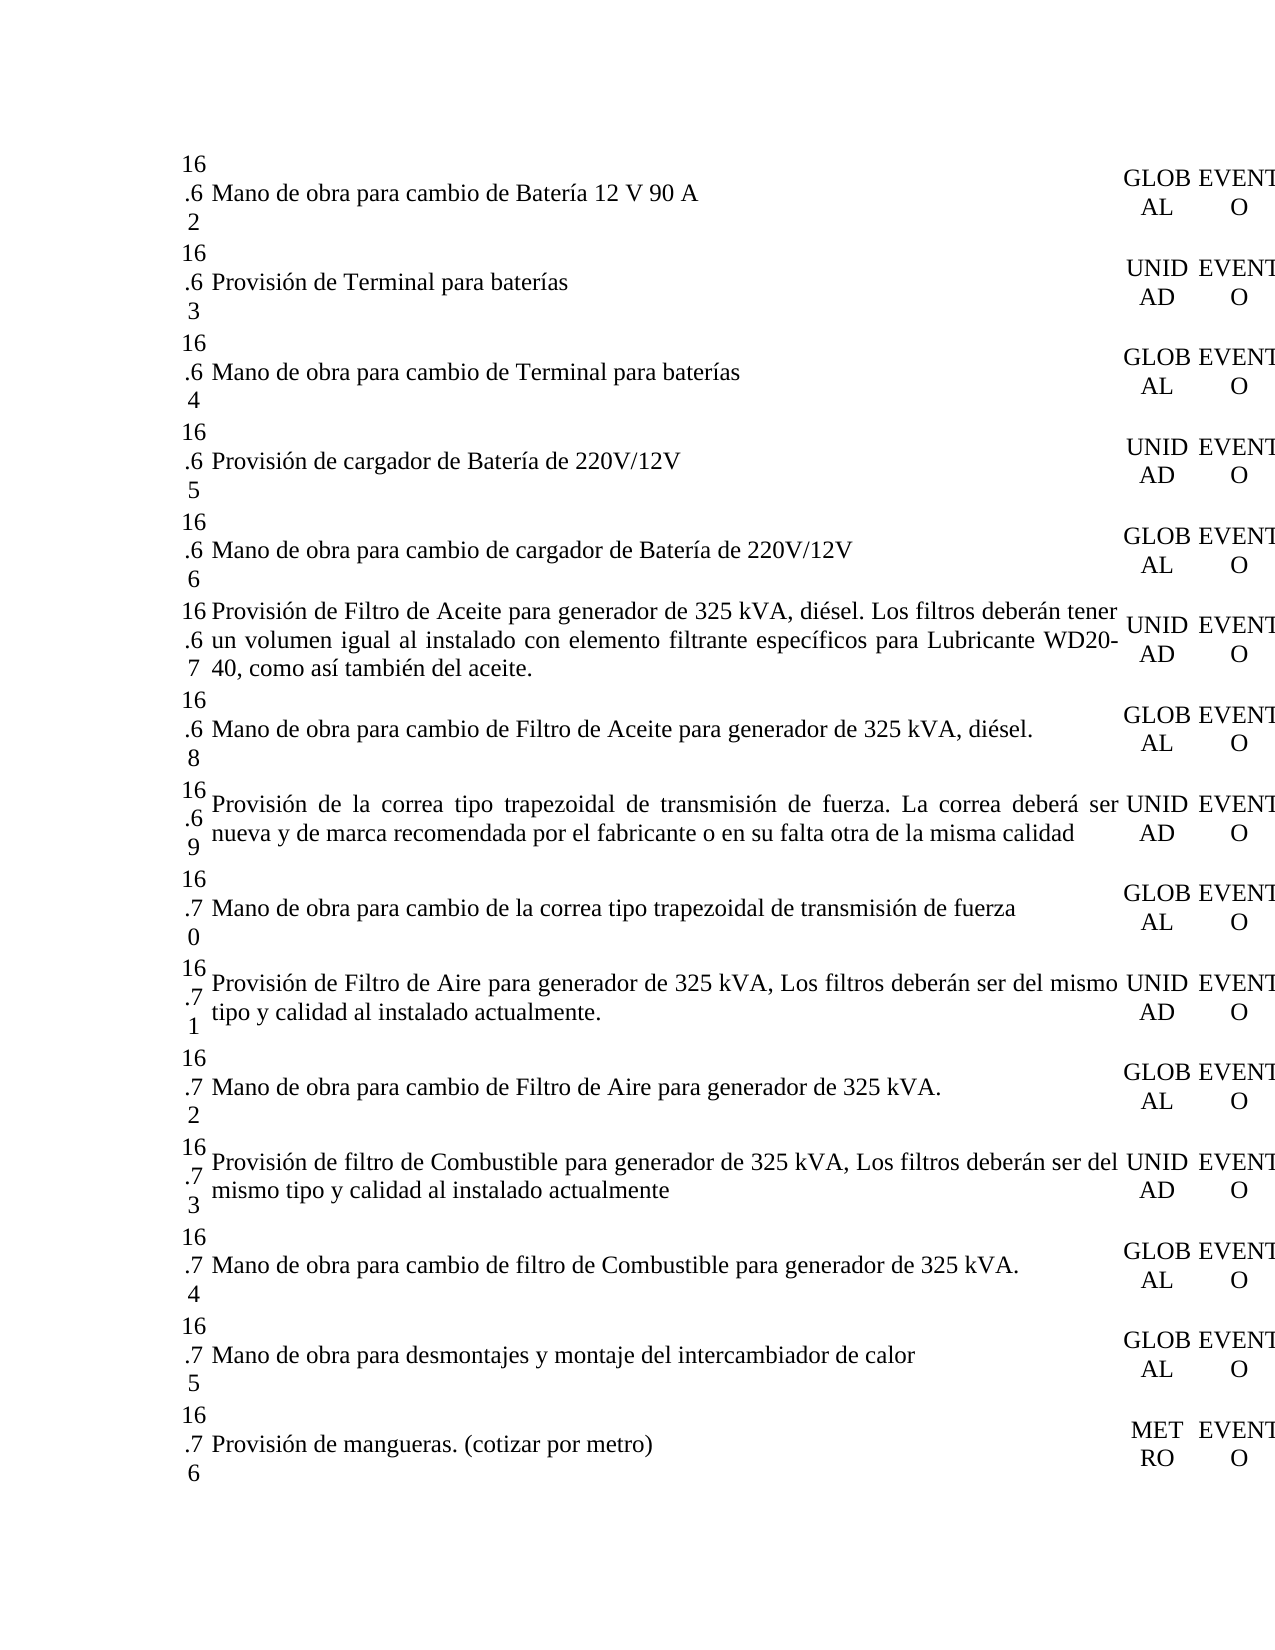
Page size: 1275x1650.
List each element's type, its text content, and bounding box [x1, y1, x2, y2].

table_cell EVENTO [1193, 326, 1275, 416]
table_cell 16.63 [177, 237, 210, 326]
table_cell 16.69 [177, 773, 210, 863]
table_cell 16.68 [177, 684, 210, 773]
table_cell 16.67 [177, 595, 210, 684]
table_cell UNIDAD [1121, 773, 1193, 863]
table_cell UNIDAD [1121, 1131, 1193, 1220]
table_cell Provisión de mangueras. (cotizar por metro) [210, 1399, 1121, 1488]
table_cell Provisión de la correa tipo trapezoidal de transmisión de fuerza. La correa deberá ser nueva y de marca recomendada por el fabricante o en su falta otra de la misma calidad [210, 773, 1121, 863]
table_cell GLOBAL [1121, 326, 1193, 416]
table_cell EVENTO [1193, 773, 1275, 863]
table_cell GLOBAL [1121, 684, 1193, 773]
table_cell EVENTO [1193, 684, 1275, 773]
table_cell GLOBAL [1121, 505, 1193, 594]
table_cell GLOBAL [1121, 1220, 1193, 1309]
table_cell Provisión de filtro de Combustible para generador de 325 kVA, Los filtros deberán ser del mismo tipo y calidad al instalado actualmente [210, 1131, 1121, 1220]
table_cell GLOBAL [1121, 1310, 1193, 1399]
table_cell GLOBAL [1121, 863, 1193, 952]
table_cell EVENTO [1193, 1041, 1275, 1131]
table_cell 16.70 [177, 863, 210, 952]
table_cell 16.62 [177, 148, 210, 237]
table_cell UNIDAD [1121, 416, 1193, 505]
table_cell GLOBAL [1121, 1041, 1193, 1131]
table_cell Provisión de cargador de Batería de 220V/12V [210, 416, 1121, 505]
table_cell EVENTO [1193, 148, 1275, 237]
table_cell 16.76 [177, 1399, 210, 1488]
table_cell EVENTO [1193, 1399, 1275, 1488]
table_cell EVENTO [1193, 863, 1275, 952]
table_cell EVENTO [1193, 416, 1275, 505]
table_cell EVENTO [1193, 595, 1275, 684]
table_cell Mano de obra para desmontajes y montaje del intercambiador de calor [210, 1310, 1121, 1399]
table_cell EVENTO [1193, 1310, 1275, 1399]
table_cell Provisión de Filtro de Aceite para generador de 325 kVA, diésel. Los filtros deberán tener un volumen igual al instalado con elemento filtrante específicos para Lubricante WD20-40, como así también del aceite. [210, 595, 1121, 684]
table_cell UNIDAD [1121, 952, 1193, 1041]
table_cell 16.65 [177, 416, 210, 505]
table_cell METRO [1121, 1399, 1193, 1488]
table_cell 16.71 [177, 952, 210, 1041]
table_cell Mano de obra para cambio de la correa tipo trapezoidal de transmisión de fuerza [210, 863, 1121, 952]
table_cell Mano de obra para cambio de Filtro de Aire para generador de 325 kVA. [210, 1041, 1121, 1131]
table_cell 16.73 [177, 1131, 210, 1220]
table_cell EVENTO [1193, 1131, 1275, 1220]
table_cell 16.75 [177, 1310, 210, 1399]
table_cell Mano de obra para cambio de cargador de Batería de 220V/12V [210, 505, 1121, 594]
table_cell Mano de obra para cambio de Batería 12 V 90 A [210, 148, 1121, 237]
table_cell Mano de obra para cambio de filtro de Combustible para generador de 325 kVA. [210, 1220, 1121, 1309]
table_cell 16.74 [177, 1220, 210, 1309]
table_cell 16.64 [177, 326, 210, 416]
table_cell EVENTO [1193, 952, 1275, 1041]
table_cell EVENTO [1193, 505, 1275, 594]
table_cell 16.72 [177, 1041, 210, 1131]
table_cell Mano de obra para cambio de Filtro de Aceite para generador de 325 kVA, diésel. [210, 684, 1121, 773]
table_cell EVENTO [1193, 1220, 1275, 1309]
table_cell Mano de obra para cambio de Terminal para baterías [210, 326, 1121, 416]
table_cell UNIDAD [1121, 237, 1193, 326]
table_cell UNIDAD [1121, 595, 1193, 684]
table_cell Provisión de Terminal para baterías [210, 237, 1121, 326]
table_cell GLOBAL [1121, 148, 1193, 237]
table_cell 16.66 [177, 505, 210, 594]
table_cell EVENTO [1193, 237, 1275, 326]
table_cell Provisión de Filtro de Aire para generador de 325 kVA, Los filtros deberán ser del mismo tipo y calidad al instalado actualmente. [210, 952, 1121, 1041]
